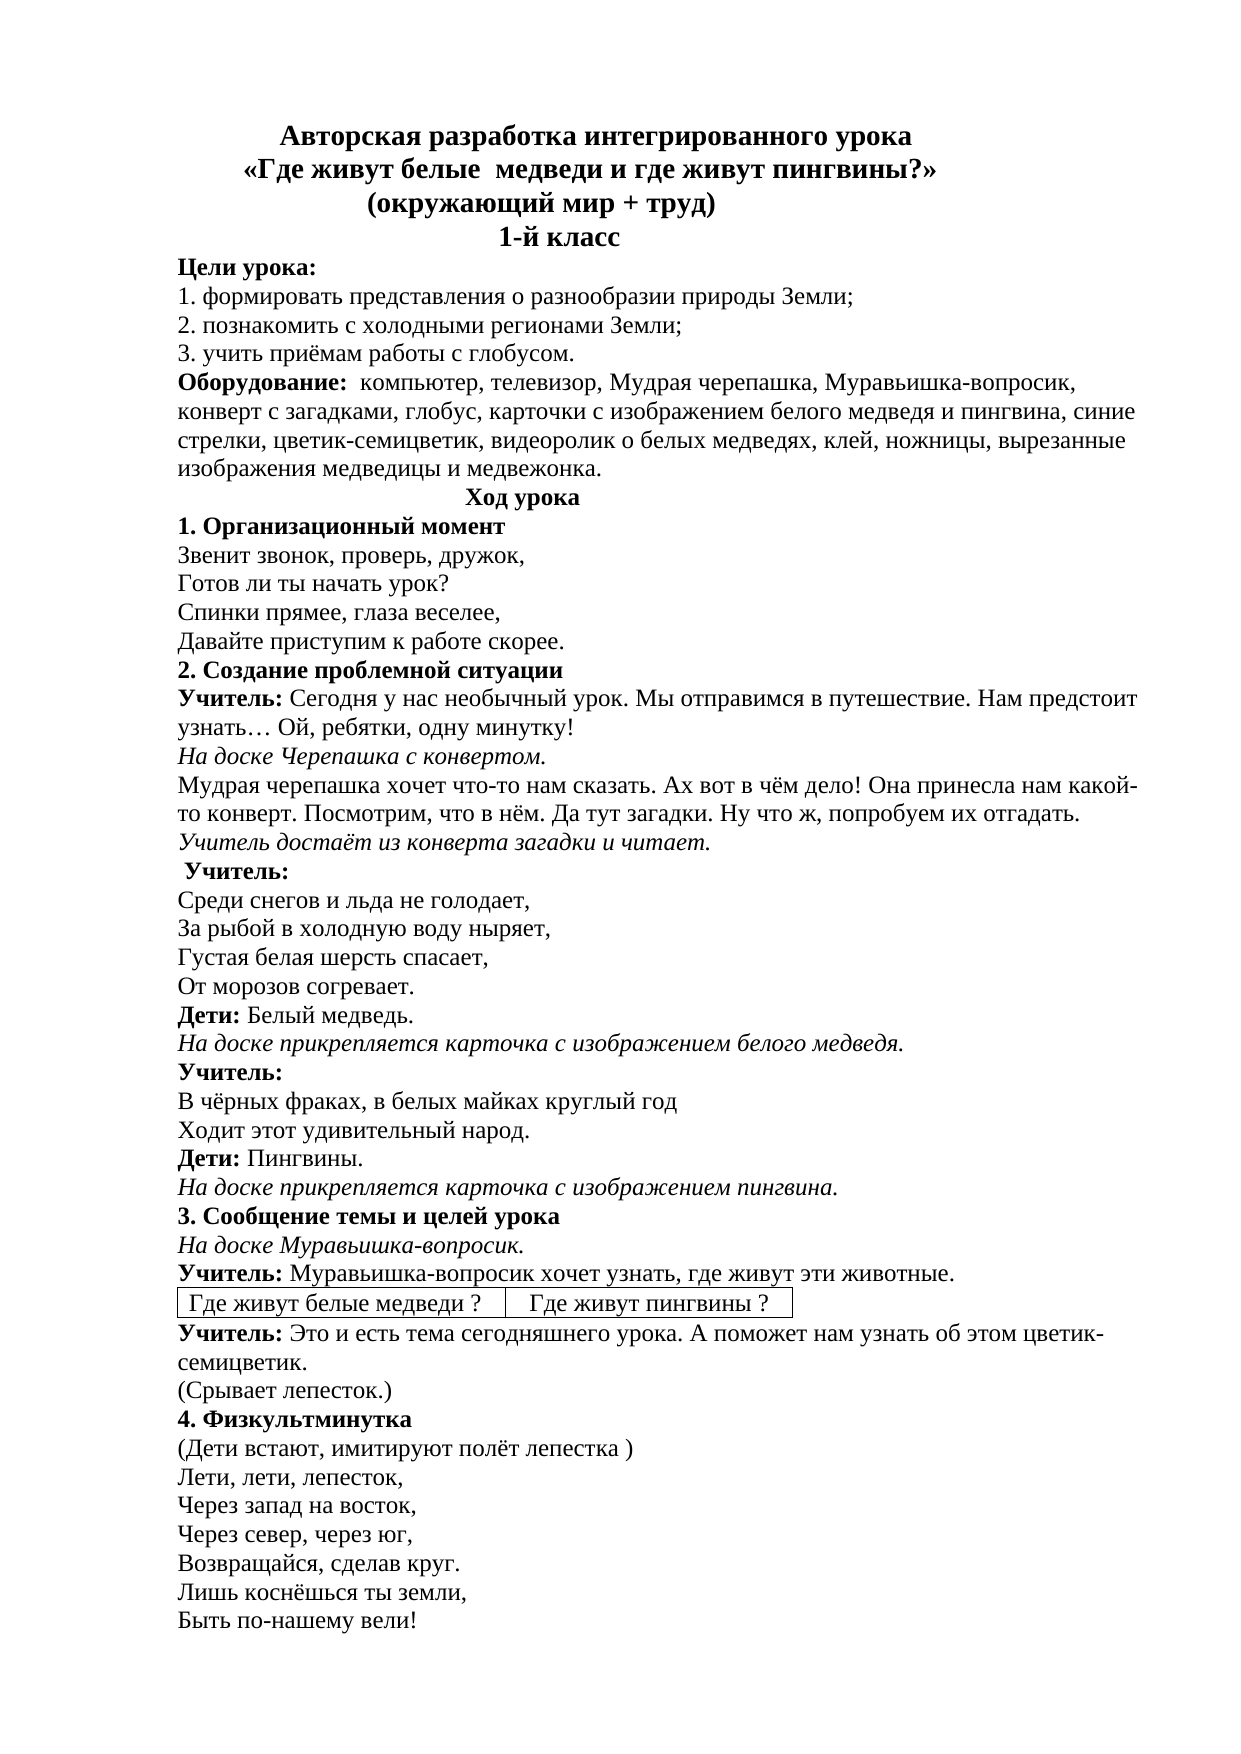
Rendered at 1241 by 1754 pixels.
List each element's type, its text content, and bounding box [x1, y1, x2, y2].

text Цели урока: [177, 252, 1152, 281]
text Лишь коснёшься ты земли, [177, 1577, 1152, 1606]
text На доске прикрепляется карточка с изображением белого медведя. [177, 1028, 1152, 1057]
text 1-й класс [177, 219, 1152, 252]
text Учитель: [177, 1057, 1152, 1086]
text Учитель: [177, 856, 1152, 885]
text За рыбой в холодную воду ныряет, [177, 913, 1152, 942]
text Ход урока [177, 482, 1152, 511]
text «Где живут белые медведи и где живут пингвины?» [177, 152, 1152, 185]
text Через север, через юг, [177, 1519, 1152, 1548]
text На доске Муравьишка-вопросик. [177, 1230, 1152, 1258]
text Спинки прямее, глаза веселее, [177, 597, 1152, 626]
text 4. Физкультминутка [177, 1404, 1152, 1433]
text Возвращайся, сделав круг. [177, 1548, 1152, 1577]
table_header Где живут белые медведи ? [178, 1288, 505, 1317]
text В чёрных фраках, в белых майках круглый год [177, 1086, 1152, 1115]
text 2. познакомить с холодными регионами Земли; [177, 310, 1152, 338]
text Среди снегов и льда не голодает, [177, 885, 1152, 913]
text Учитель: Муравьишка-вопросик хочет узнать, где живут эти животные. [177, 1258, 1152, 1287]
table_header Где живут пингвины ? [506, 1288, 792, 1317]
text Лети, лети, лепесток, [177, 1462, 1152, 1491]
text (окружающий мир + труд) [177, 185, 1152, 219]
text (Срывает лепесток.) [177, 1376, 1152, 1404]
text От морозов согревает. [177, 971, 1152, 1000]
text Учитель достаёт из конверта загадки и читает. [177, 827, 1152, 856]
text 3. Сообщение темы и целей урока [177, 1201, 1152, 1230]
text Быть по-нашему вели! [177, 1606, 1152, 1634]
text Мудрая черепашка хочет что-то нам сказать. Ах вот в чём дело! Она принесла нам какой-то конверт. Посмотрим, что в нём. Да тут загадки. Ну что ж, попробуем их отгадать. [177, 770, 1152, 827]
text Густая белая шерсть спасает, [177, 942, 1152, 971]
text Дети: Белый медведь. [177, 1000, 1152, 1028]
text Готов ли ты начать урок? [177, 568, 1152, 597]
text Ходит этот удивительный народ. [177, 1115, 1152, 1143]
text Учитель: Сегодня у нас необычный урок. Мы отправимся в путешествие. Нам предстоит узнать… Ой, ребятки, одну минутку! [177, 683, 1152, 741]
text 2. Создание проблемной ситуации [177, 655, 1152, 683]
text Авторская разработка интегрированного урока [177, 118, 1152, 152]
text 1. формировать представления о разнообразии природы Земли; [177, 281, 1152, 310]
text На доске Черепашка с конвертом. [177, 741, 1152, 770]
text Дети: Пингвины. [177, 1143, 1152, 1172]
text На доске прикрепляется карточка с изображением пингвина. [177, 1172, 1152, 1201]
text Звенит звонок, проверь, дружок, [177, 540, 1152, 568]
text Давайте приступим к работе скорее. [177, 626, 1152, 655]
text 3. учить приёмам работы с глобусом. [177, 338, 1152, 367]
text (Дети встают, имитируют полёт лепестка ) [177, 1433, 1152, 1462]
text Через запад на восток, [177, 1491, 1152, 1519]
text Оборудование: компьютер, телевизор, Мудрая черепашка, Муравьишка-вопросик, конверт с загадками, глобус, карточки с изображением белого медведя и пингвина, синие стрелки, цветик-семицветик, видеоролик о белых медведях, клей, ножницы, вырезанные изображения медведицы и медвежонка. [177, 367, 1152, 482]
text Учитель: Это и есть тема сегодняшнего урока. А поможет нам узнать об этом цветик-семицветик. [177, 1318, 1152, 1376]
text 1. Организационный момент [177, 511, 1152, 540]
